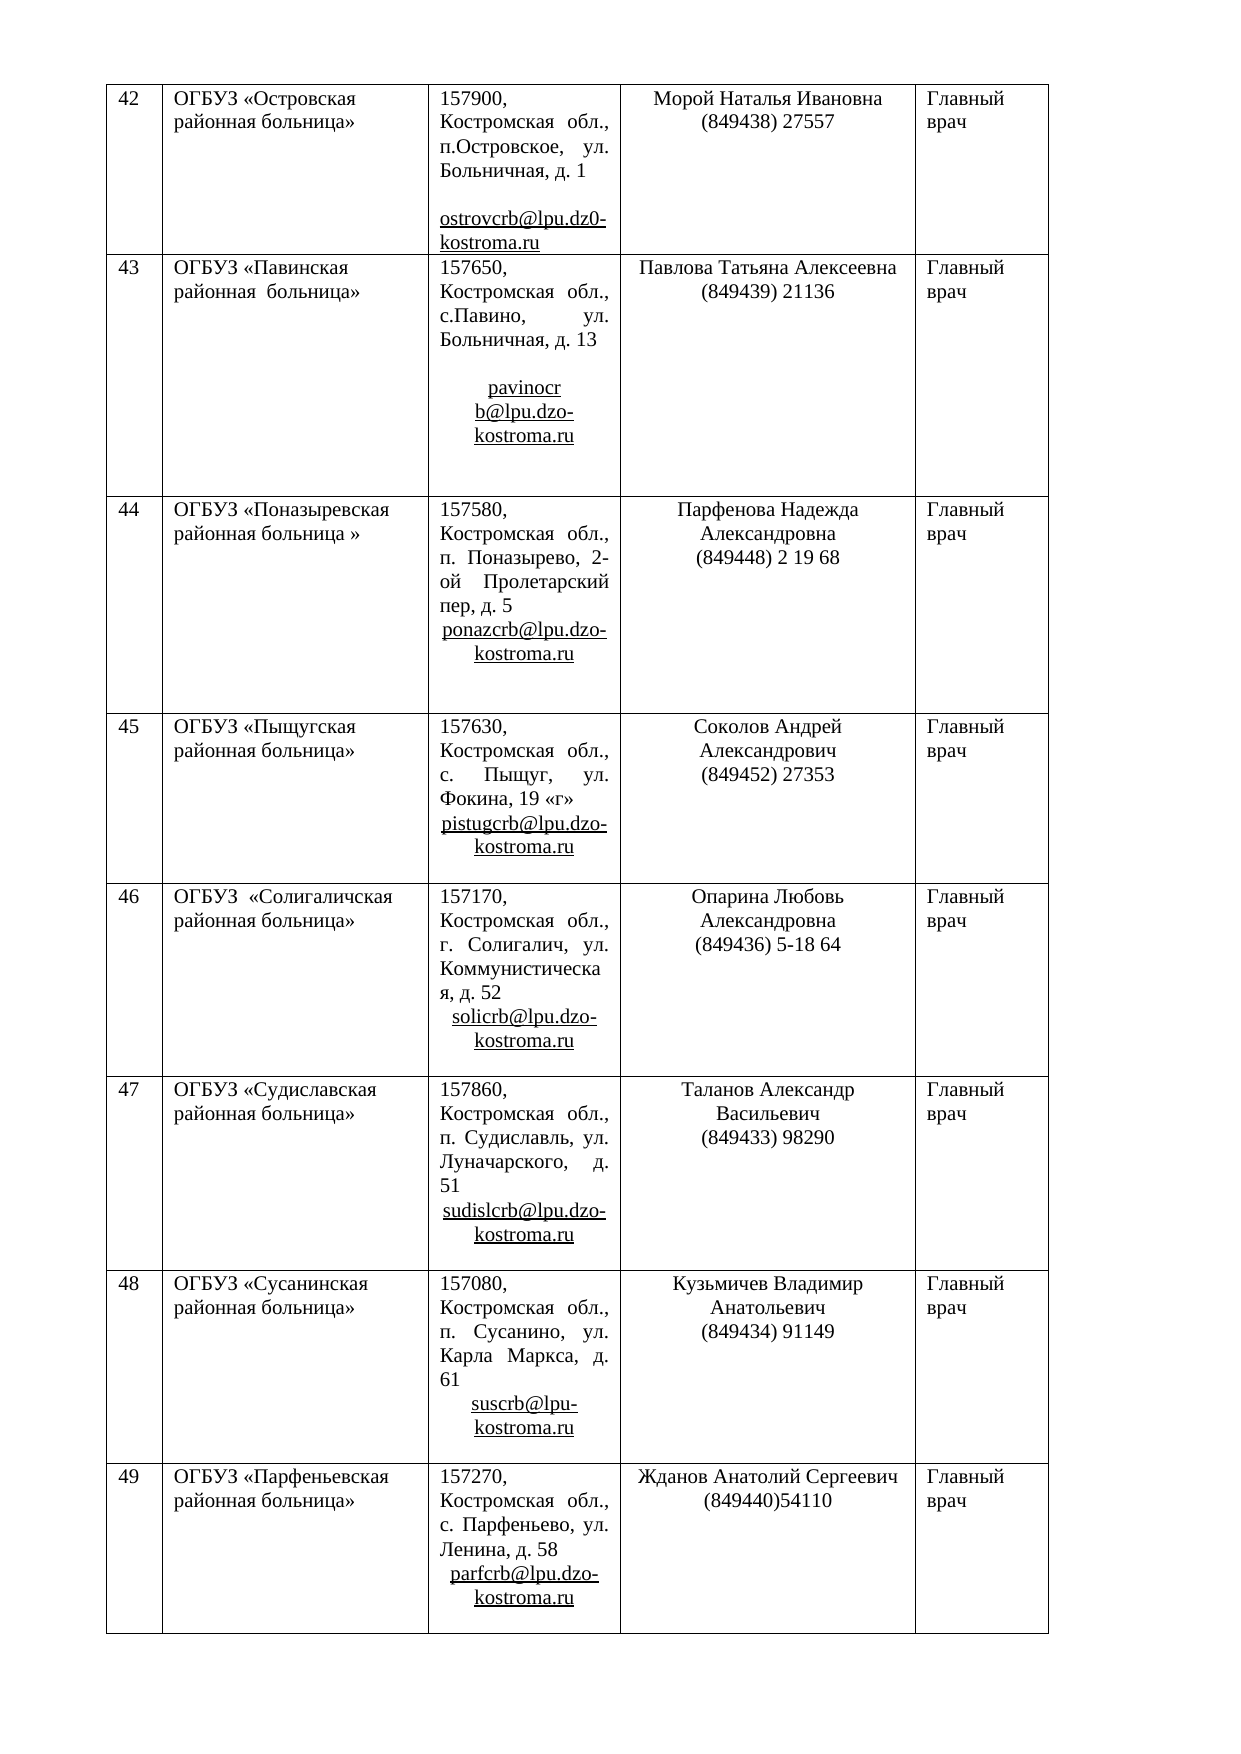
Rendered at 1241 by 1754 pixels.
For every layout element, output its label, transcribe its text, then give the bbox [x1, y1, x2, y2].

table_cell Павлова Татьяна Алексеевна (849439) 21136 [621, 255, 915, 496]
table_cell 157860, Костромская обл., п. Судиславль, ул. Луначарского, д. 51 sudislcrb@lpu.dzo-kostroma.ru [429, 1077, 620, 1270]
table_cell 157900, Костромская обл., п.Островское, ул. Больничная, д. 1 ostrovcrb@lpu.dz0-kostroma.ru [429, 85, 620, 254]
table_cell 157080, Костромская обл., п. Сусанино, ул. Карла Маркса, д. 61 suscrb@lpu-kostroma.ru [429, 1271, 620, 1463]
table_cell Главный врач [916, 1077, 1048, 1270]
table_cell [429, 1464, 620, 1633]
table_cell 48 [107, 1271, 162, 1463]
table_cell 157630, Костромская обл., с. Пыщуг, ул. Фокина, 19 «г» pistugcrb@lpu.dzo-kostroma.ru [429, 714, 620, 883]
table_cell Главный врач [916, 255, 1048, 496]
table_cell Главный врач [916, 1464, 1048, 1633]
table_cell 43 [107, 255, 162, 496]
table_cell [621, 1464, 915, 1633]
table_cell ОГБУЗ «Судиславская районная больница» [163, 1077, 428, 1270]
table_cell Опарина Любовь Александровна (849436) 5-18 64 [621, 884, 915, 1076]
table_cell 157170, Костромская обл., г. Солигалич, ул. Коммунистическая, д. 52 solicrb@lpu.dzo-kostroma.ru [429, 884, 620, 1076]
table_cell ОГБУЗ «Островская районная больница» [163, 85, 428, 254]
table_cell 46 [107, 884, 162, 1076]
table_cell Главный врач [916, 497, 1048, 713]
table_cell Главный врач [916, 85, 1048, 254]
table_cell 47 [107, 1077, 162, 1270]
table_cell 44 [107, 497, 162, 713]
table_cell 42 [107, 85, 162, 254]
table_cell ОГБУЗ «Павинская районная больница» [163, 255, 428, 496]
table_cell 157580, Костромская обл., п. Поназырево, 2-ой Пролетарский пер, д. 5 ponazcrb@lpu.dzo-kostroma.ru [429, 497, 620, 713]
table_cell ОГБУЗ «Солигаличская районная больница» [163, 884, 428, 1076]
table_cell 45 [107, 714, 162, 883]
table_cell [163, 1464, 428, 1633]
table_cell ОГБУЗ «Сусанинская районная больница» [163, 1271, 428, 1463]
table_cell 49 [107, 1464, 162, 1633]
table_cell Главный врач [916, 714, 1048, 883]
table_cell Морой Наталья Ивановна (849438) 27557 [621, 85, 915, 254]
table_cell Главный врач [916, 1271, 1048, 1463]
table_cell ОГБУЗ «Пыщугская районная больница» [163, 714, 428, 883]
table_cell Кузьмичев Владимир Анатольевич (849434) 91149 [621, 1271, 915, 1463]
table_cell Парфенова Надежда Александровна (849448) 2 19 68 [621, 497, 915, 713]
table_cell 157650, Костромская обл., с.Павино, ул. Больничная, д. 13 pavinocrb@lpu.dzo-kostroma.ru [429, 255, 620, 496]
table_cell ОГБУЗ «Поназыревская районная больница » [163, 497, 428, 713]
table_cell Соколов Андрей Александрович (849452) 27353 [621, 714, 915, 883]
table_cell Главный врач [916, 884, 1048, 1076]
table_cell Таланов Александр Васильевич (849433) 98290 [621, 1077, 915, 1270]
